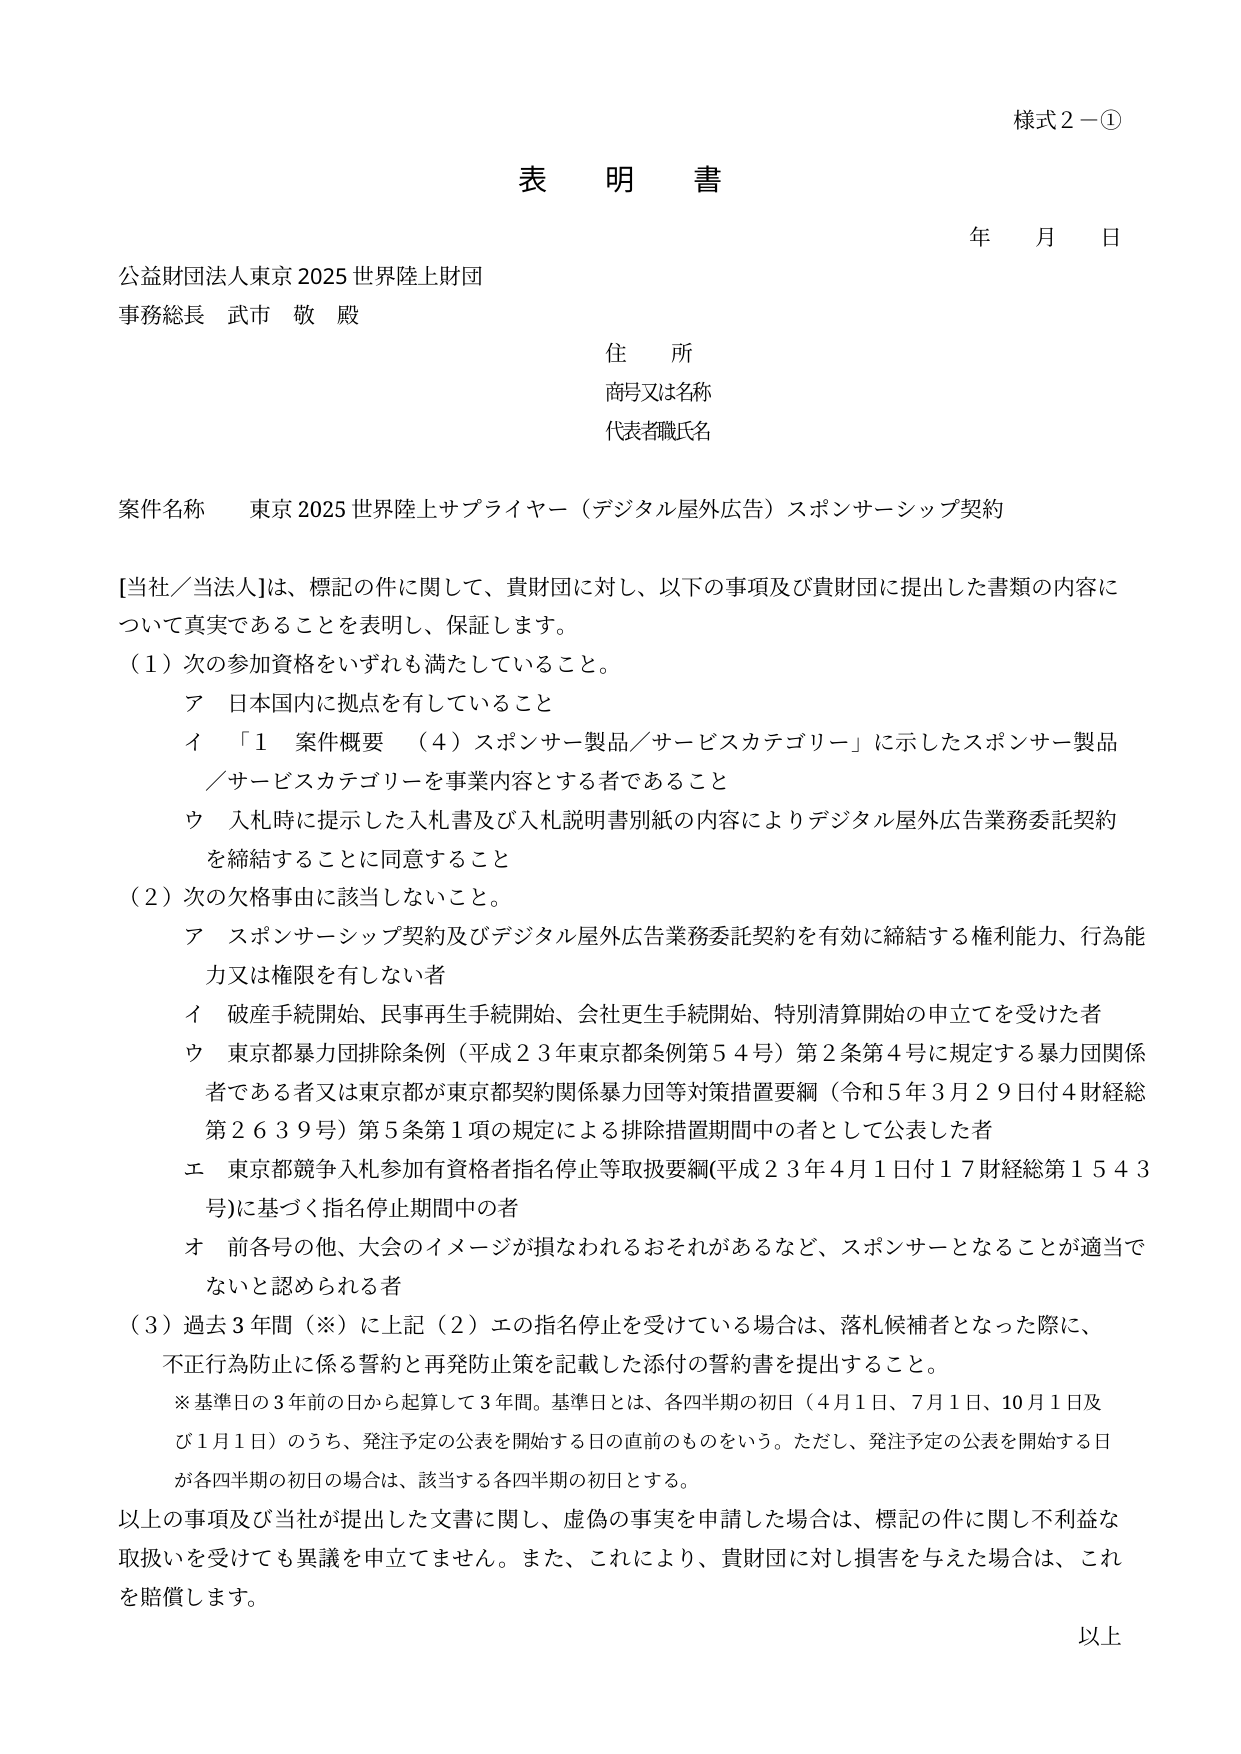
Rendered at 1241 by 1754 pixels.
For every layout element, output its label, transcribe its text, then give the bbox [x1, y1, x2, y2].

text 代表者職氏名 [512, 411, 1122, 449]
text ア 日本国内に拠点を有していること [118, 683, 1122, 722]
text 不正行為防止に係る誓約と再発防止策を記載した添付の誓約書を提出すること。 [118, 1343, 1122, 1382]
text 以上の事項及び当社が提出した文書に関し、虚偽の事実を申請した場合は、標記の件に関し不利益な取扱いを受けても異議を申立てません。また、これにより、貴財団に対し損害を与えた場合は、これを賠償します。 [118, 1499, 1122, 1615]
text （３）過去3 年間（※）に上記（２）エの指名停止を受けている場合は、落札候補者となった際に、 [118, 1304, 1122, 1343]
text 公益財団法人東京2025世界陸上財団 [118, 255, 1122, 294]
text ウ 東京都暴力団排除条例（平成２３年東京都条例第５４号）第２条第４号に規定する暴力団関係者である者又は東京都が東京都契約関係暴力団等対策措置要綱（令和５年３月２９日付４財経総第２６３９号）第５条第１項の規定による排除措置期間中の者として公表した者 [184, 1032, 1166, 1149]
text [当社／当法人]は、標記の件に関して、貴財団に対し、以下の事項及び貴財団に提出した書類の内容について真実であることを表明し、保証します。 [118, 566, 1122, 644]
text 以上 [118, 1615, 1122, 1654]
text が各四半期の初日の場合は、該当する各四半期の初日とする。 [118, 1460, 1122, 1499]
text ウ 入札時に提示した入札書及び入札説明書別紙の内容によりデジタル屋外広告業務委託契約を締結することに同意すること [184, 799, 1122, 877]
text 案件名称 東京2025世界陸上サプライヤー（デジタル屋外広告）スポンサーシップ契約 [118, 488, 1144, 527]
text 表 明 書 [118, 139, 1122, 216]
text ※ 基準日の3 年前の日から起算して3 年間。基準日とは、各四半期の初日（４月１日、７月１日、10 月１日及 [118, 1382, 1122, 1421]
text ア スポンサーシップ契約及びデジタル屋外広告業務委託契約を有効に締結する権利能力、行為能力又は権限を有しない者 [184, 916, 1166, 993]
text 事務総長 武市 敬 殿 [118, 294, 1122, 333]
text 年 月 日 [709, 216, 1122, 255]
text び１月１日）のうち、発注予定の公表を開始する日の直前のものをいう。ただし、発注予定の公表を開始する日 [118, 1421, 1122, 1460]
text イ 「１ 案件概要 （４）スポンサー製品／サービスカテゴリー」に示したスポンサー製品／サービスカテゴリーを事業内容とする者であること [184, 722, 1122, 799]
text 商号又は名称 [512, 372, 1122, 411]
text （２）次の欠格事由に該当しないこと。 [118, 877, 1122, 916]
text エ 東京都競争入札参加有資格者指名停止等取扱要綱(平成２３年４月１日付１７財経総第１５４３ 号)に基づく指名停止期間中の者 [184, 1149, 1166, 1227]
text 住 所 [118, 333, 1122, 372]
text イ 破産手続開始、民事再生手続開始、会社更生手続開始、特別清算開始の申立てを受けた者 [118, 993, 1166, 1032]
text 様式２－① [118, 100, 1122, 139]
text オ 前各号の他、大会のイメージが損なわれるおそれがあるなど、スポンサーとなることが適当でないと認められる者 [184, 1227, 1166, 1304]
text （１）次の参加資格をいずれも満たしていること。 [118, 644, 1122, 683]
